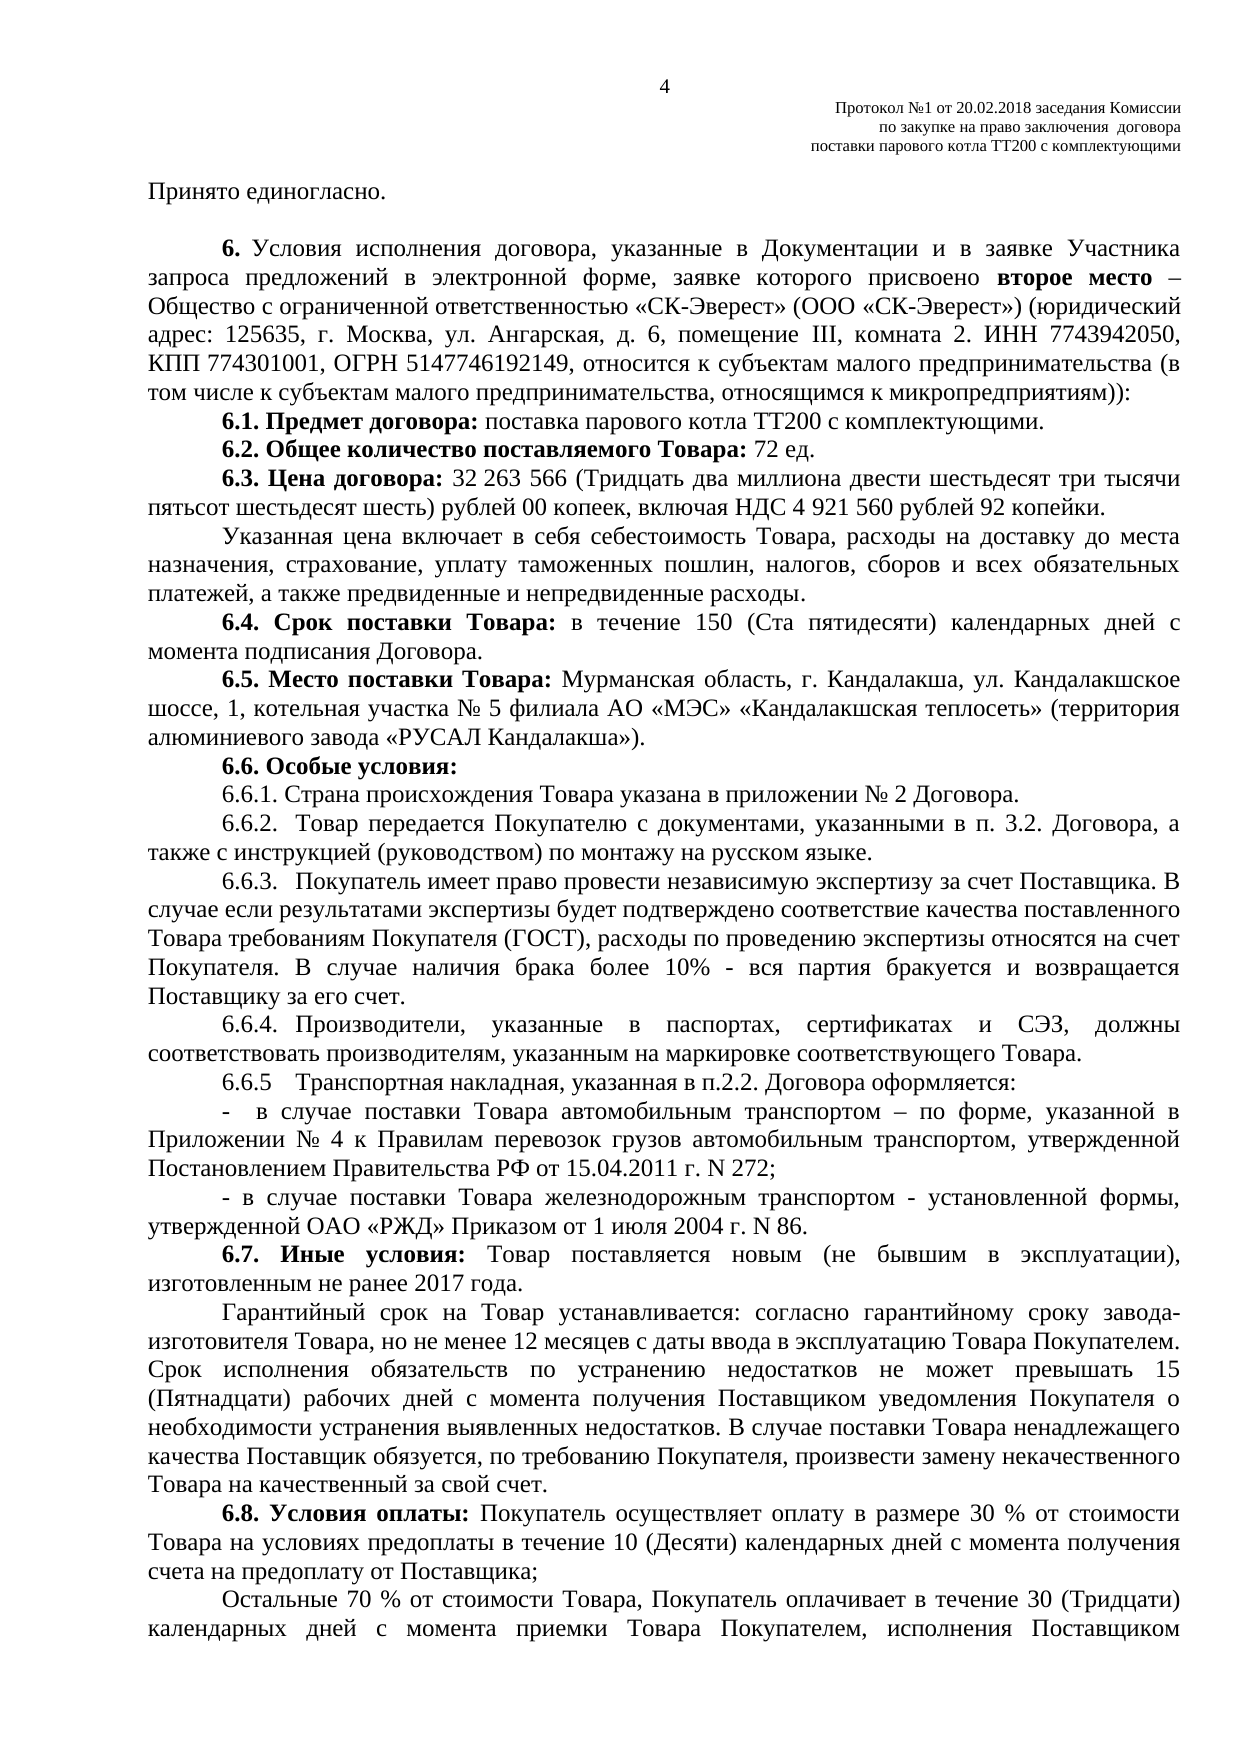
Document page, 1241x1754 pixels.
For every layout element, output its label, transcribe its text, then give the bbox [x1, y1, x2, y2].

text 6.2. Общее количество поставляемого Товара: 72 ед. [148, 434, 1181, 463]
text - в случае поставки Товара автомобильным транспортом – по форме, указанной в Приложении № 4 к Правилам перевозок грузов автомобильным транспортом, утвержденной Постановлением Правительства РФ от 15.04.2011 г. N 272; [148, 1096, 1181, 1182]
text 6.6.2. Товар передается Покупателю с документами, указанными в п. 3.2. Договора, а также с инструкцией (руководством) по монтажу на русском языке. [148, 808, 1181, 866]
text 6.3. Цена договора: 32 263 566 (Тридцать два миллиона двести шестьдесят три тысячи пятьсот шестьдесят шесть) рублей 00 копеек, включая НДС 4 921 560 рублей 92 копейки. [148, 463, 1181, 521]
text Принято единогласно. [148, 176, 1181, 204]
text 6.4. Срок поставки Товара: в течение 150 (Ста пятидесяти) календарных дней с момента подписания Договора. [148, 607, 1181, 664]
text Указанная цена включает в себя себестоимость Товара, расходы на доставку до места назначения, страхование, уплату таможенных пошлин, налогов, сборов и всех обязательных платежей, а также предвиденные и непредвиденные расходы. [148, 521, 1181, 607]
text - в случае поставки Товара железнодорожным транспортом - установленной формы, утвержденной ОАО «РЖД» Приказом от 1 июля 2004 г. N 86. [148, 1182, 1181, 1239]
list Условия исполнения договора, указанные в Документации и в заявке Участника запроса предложений в электронной форме, заявке которого присвоено второе место – Общество с ограниченной ответственностью «СК-Эверест» (ООО «СК-Эверест») (юридический адрес: 125635, г. Москва, ул. Ангарская, д. 6, помещение III, комната 2. ИНН 7743942050, КПП 774301001, ОГРН 5147746192149, относится к субъектам малого предпринимательства (в том числе к субъектам малого предпринимательства, относящимся к микропредприятиям)): [148, 233, 1181, 406]
text 6.6.5 Транспортная накладная, указанная в п.2.2. Договора оформляется: [148, 1067, 1181, 1096]
text 6.6.3. Покупатель имеет право провести независимую экспертизу за счет Поставщика. В случае если результатами экспертизы будет подтверждено соответствие качества поставленного Товара требованиям Покупателя (ГОСТ), расходы по проведению экспертизы относятся на счет Покупателя. В случае наличия брака более 10% - вся партия бракуется и возвращается Поставщику за его счет. [148, 866, 1181, 1009]
text 6.1. Предмет договора: поставка парового котла ТТ200 с комплектующими. [148, 406, 1181, 434]
text 6.6. Особые условия: [148, 751, 1181, 779]
text 6.7. Иные условия: Товар поставляется новым (не бывшим в эксплуатации), изготовленным не ранее 2017 года. [148, 1239, 1181, 1297]
text 6.6.4. Производители, указанные в паспортах, сертификатах и СЭЗ, должны соответствовать производителям, указанным на маркировке соответствующего Товара. [148, 1009, 1181, 1067]
text 6.8. Условия оплаты: Покупатель осуществляет оплату в размере 30 % от стоимости Товара на условиях предоплаты в течение 10 (Десяти) календарных дней с момента получения счета на предоплату от Поставщика; [148, 1498, 1181, 1584]
text 6.6.1. Страна происхождения Товара указана в приложении № 2 Договора. [148, 779, 1181, 808]
text 6.5. Место поставки Товара: Мурманская область, г. Кандалакша, ул. Кандалакшское шоссе, 1, котельная участка № 5 филиала АО «МЭС» «Кандалакшская теплосеть» (территория алюминиевого завода «РУСАЛ Кандалакша»). [148, 664, 1181, 751]
text Гарантийный срок на Товар устанавливается: согласно гарантийному сроку завода-изготовителя Товара, но не менее 12 месяцев с даты ввода в эксплуатацию Товара Покупателем. Срок исполнения обязательств по устранению недостатков не может превышать 15 (Пятнадцати) рабочих дней с момента получения Поставщиком уведомления Покупателя о необходимости устранения выявленных недостатков. В случае поставки Товара ненадлежащего качества Поставщик обязуется, по требованию Покупателя, произвести замену некачественного Товара на качественный за свой счет. [148, 1297, 1181, 1498]
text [148, 1584, 1181, 1642]
